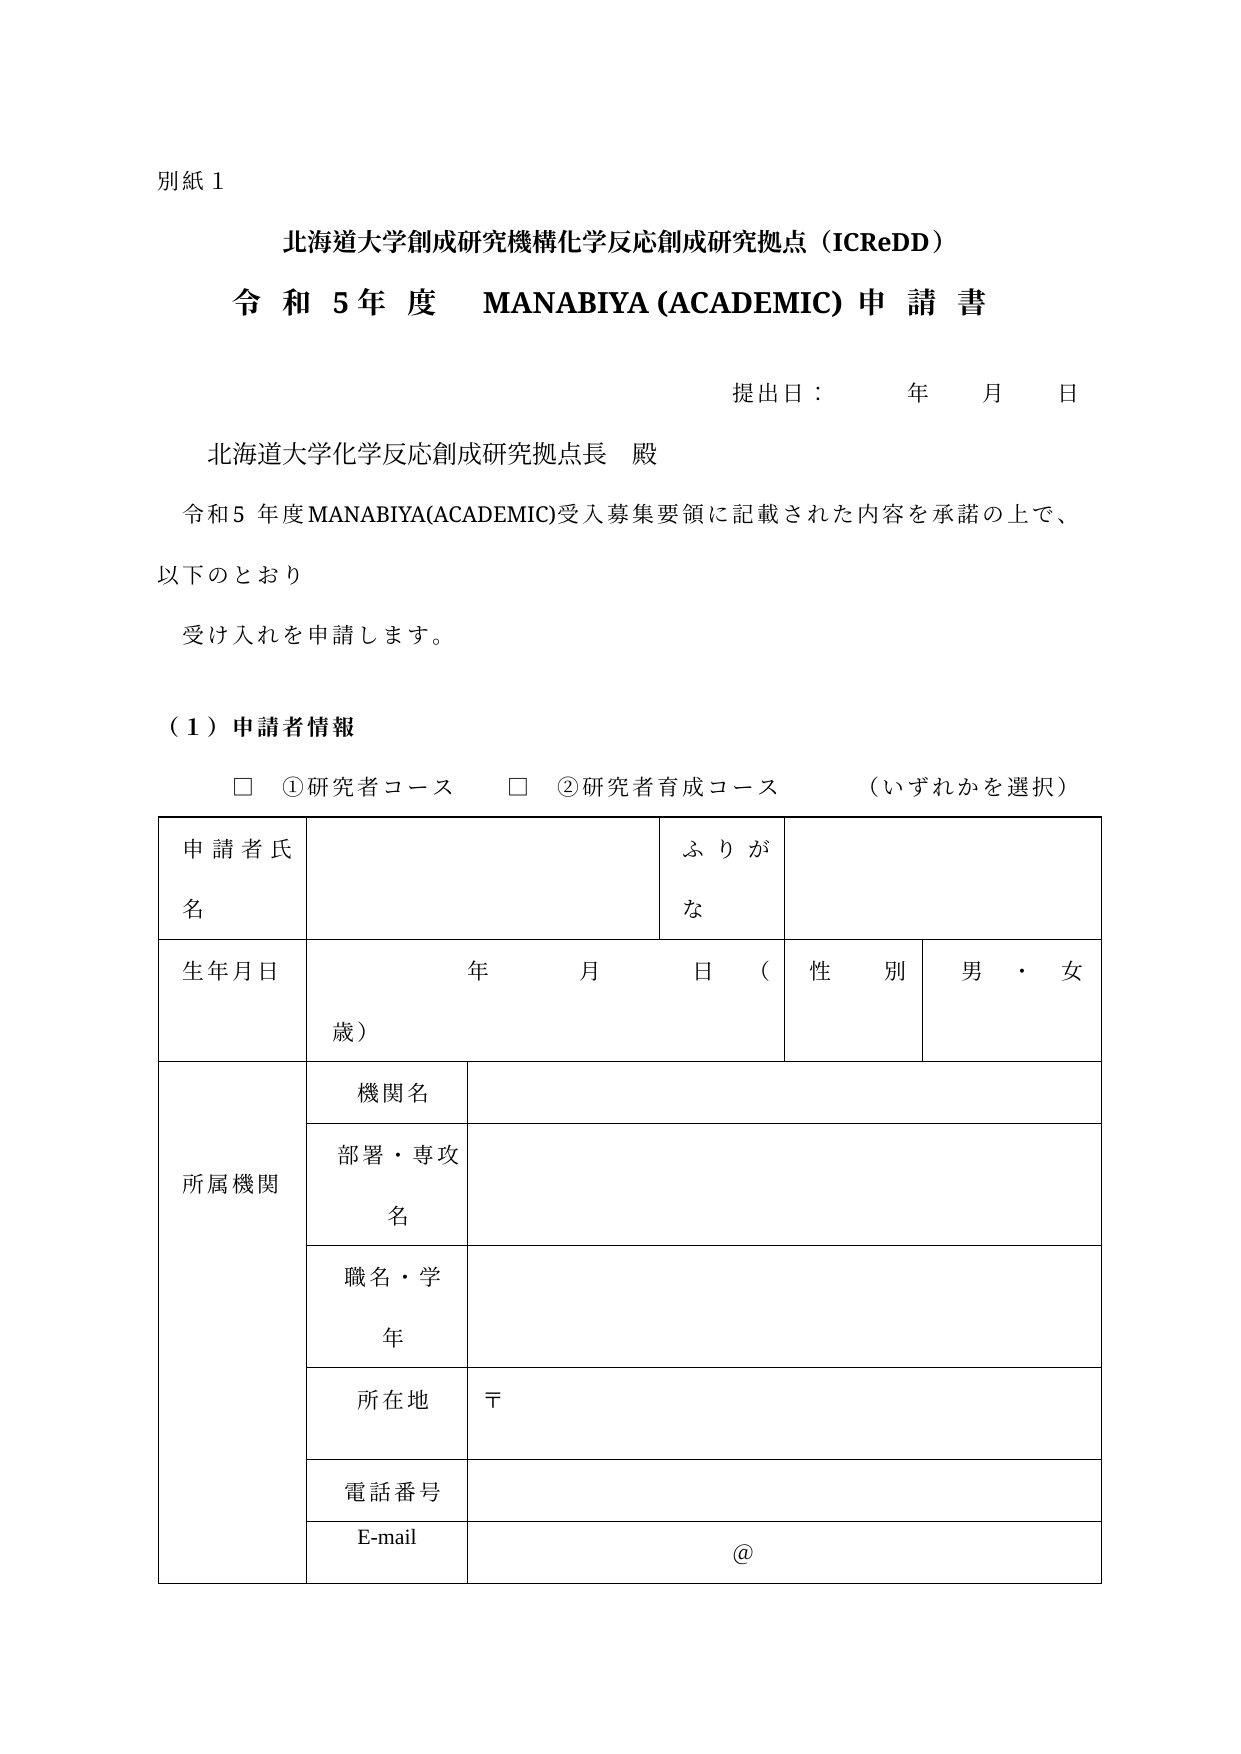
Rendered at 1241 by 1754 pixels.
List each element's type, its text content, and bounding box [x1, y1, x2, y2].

table_cell 電話番号 [307, 1460, 467, 1521]
table_cell 生年月日 [159, 940, 306, 1061]
table_cell [468, 1062, 1101, 1123]
table_header [785, 818, 1101, 939]
table_cell 部署・専攻名 [307, 1124, 467, 1245]
text 北海道大学創成研究機構化学反応創成研究拠点（ICReDD） [158, 210, 1083, 271]
text 令和5年度 MANABIYA (ACADEMIC) 申請書 [158, 271, 1083, 331]
table_cell E-mail [307, 1522, 467, 1582]
text （１）申請者情報 [143, 695, 1083, 756]
table_cell 職名・学年 [307, 1246, 467, 1367]
table_header [307, 818, 659, 939]
table_cell 年 月 日 （ 歳） [307, 940, 784, 1061]
text □ ①研究者コース □ ②研究者育成コース （いずれかを選択） [143, 756, 1083, 816]
text 提出日： 年 月 日 [158, 362, 1083, 422]
table_cell 所属機関 [159, 1062, 306, 1582]
text 別紙１ [158, 149, 1083, 210]
table_cell 機関名 [307, 1062, 467, 1123]
text 令和5年度MANABIYA(ACADEMIC)受入募集要領に記載された内容を承諾の上で、以下のとおり [158, 483, 1083, 604]
table_cell 〒 [468, 1368, 1101, 1459]
table_cell ＠ [468, 1522, 1101, 1582]
text 北海道大学化学反応創成研究拠点長 殿 [158, 422, 1083, 483]
table_header ふりがな [660, 818, 784, 939]
table_header 申請者氏名 [159, 818, 306, 939]
table_cell 性 別 [785, 940, 922, 1061]
table_cell [468, 1246, 1101, 1367]
text 受け入れを申請します。 [158, 604, 1083, 665]
table_cell [468, 1460, 1101, 1521]
table_cell [468, 1124, 1101, 1245]
table_cell 所在地 [307, 1368, 467, 1459]
table_cell 男 ・ 女 [923, 940, 1101, 1061]
